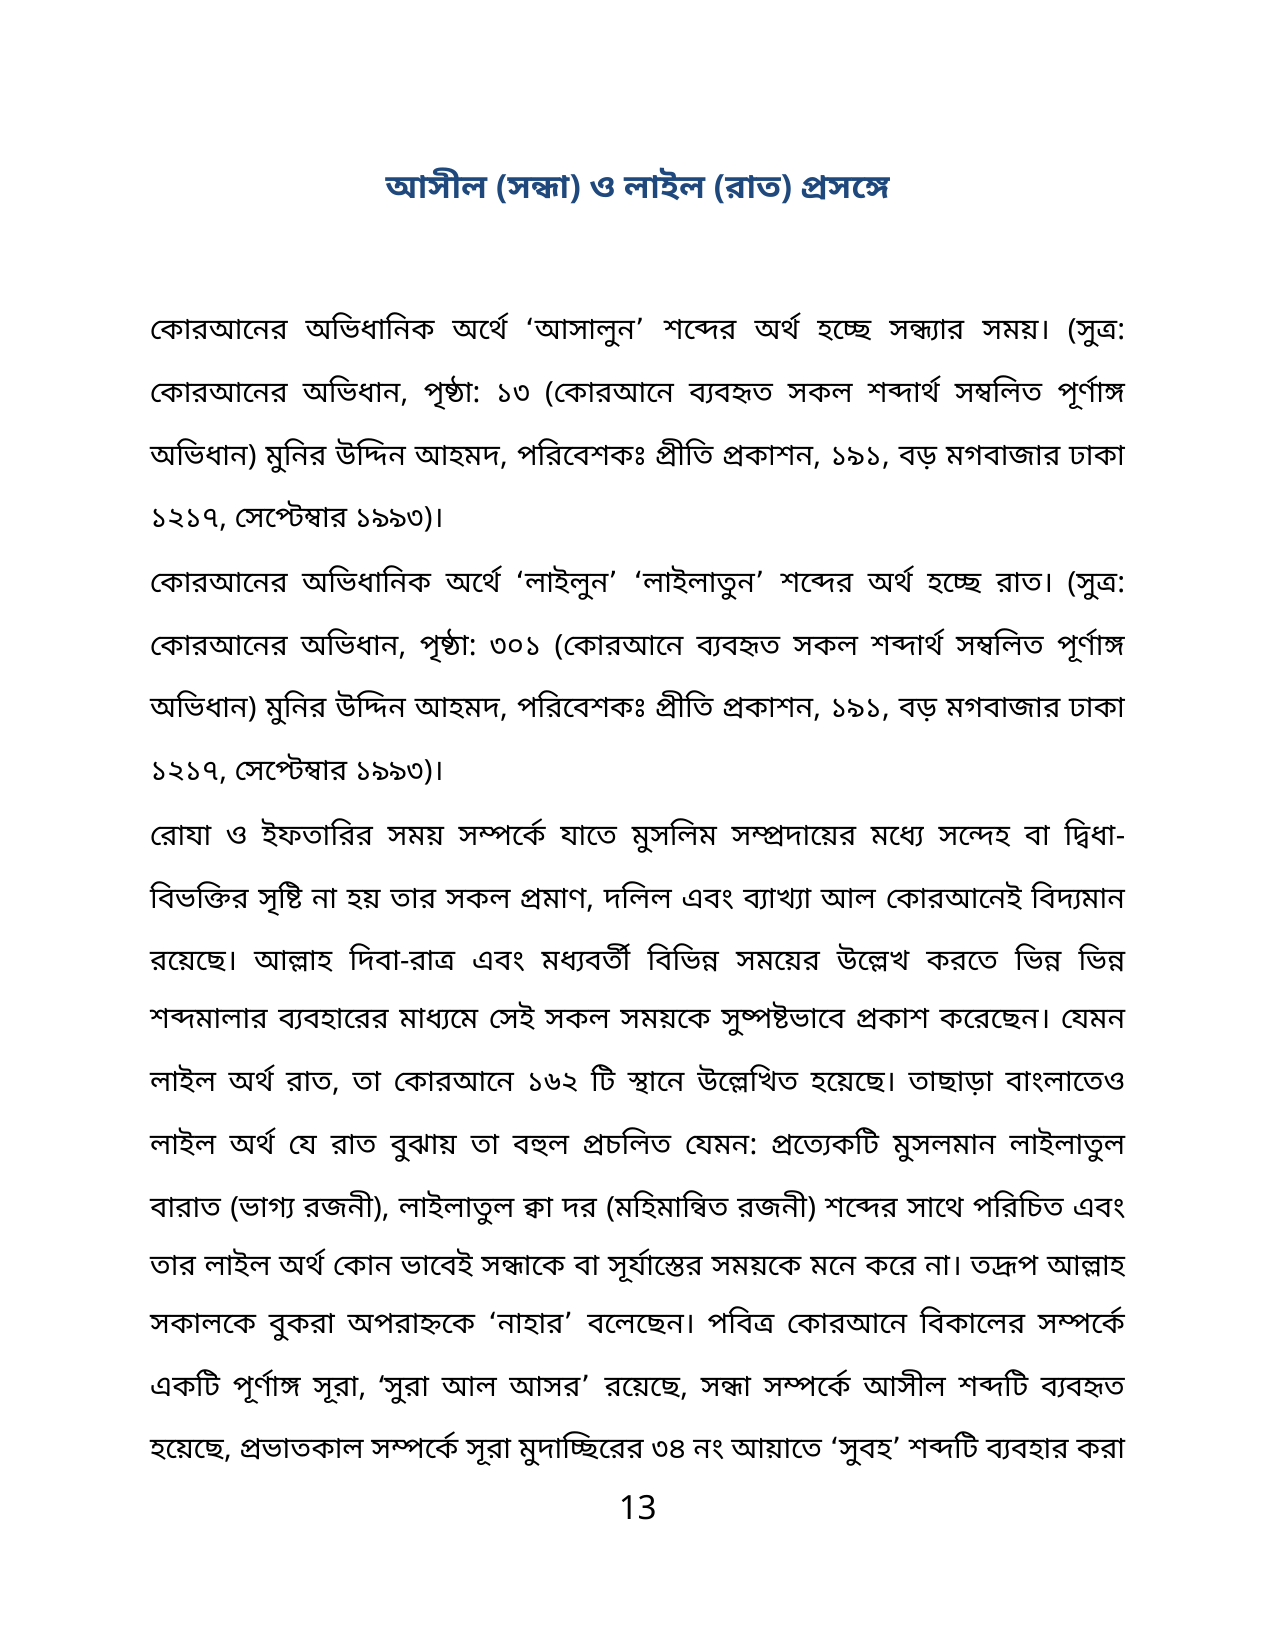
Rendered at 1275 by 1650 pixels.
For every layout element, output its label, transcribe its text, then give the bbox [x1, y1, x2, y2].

text কোরআনের অভিধানিক অর্থে ‘আসালুন’ শব্দের অর্থ হচ্ছে সন্ধ্যার সময়। (সুত্র: কোরআনের অভিধান, পৃষ্ঠা: ১৩ (কোরআনে ব্যবহৃত সকল শব্দার্থ সম্বলিত পূর্ণাঙ্গ অভিধান) মুনির উদ্দিন আহমদ, পরিবেশকঃ প্রীতি প্রকাশন, ১৯১, বড় মগবাজার ঢাকা ১২১৭, সেপ্টেম্বার ১৯৯৩)। [150, 308, 1125, 540]
text কোরআনের অভিধানিক অর্থে ‘লাইলুন’ ‘লাইলাতুন’ শব্দের অর্থ হচ্ছে রাত। (সুত্র: কোরআনের অভিধান, পৃষ্ঠা: ৩০১ (কোরআনে ব্যবহৃত সকল শব্দার্থ সম্বলিত পূর্ণাঙ্গ অভিধান) মুনির উদ্দিন আহমদ, পরিবেশকঃ প্রীতি প্রকাশন, ১৯১, বড় মগবাজার ঢাকা ১২১৭, সেপ্টেম্বার ১৯৯৩)। [150, 561, 1125, 793]
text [150, 814, 1125, 1471]
subtitle আসীল (সন্ধা) ও লাইল (রাত) প্রসঙ্গে [150, 162, 1125, 212]
